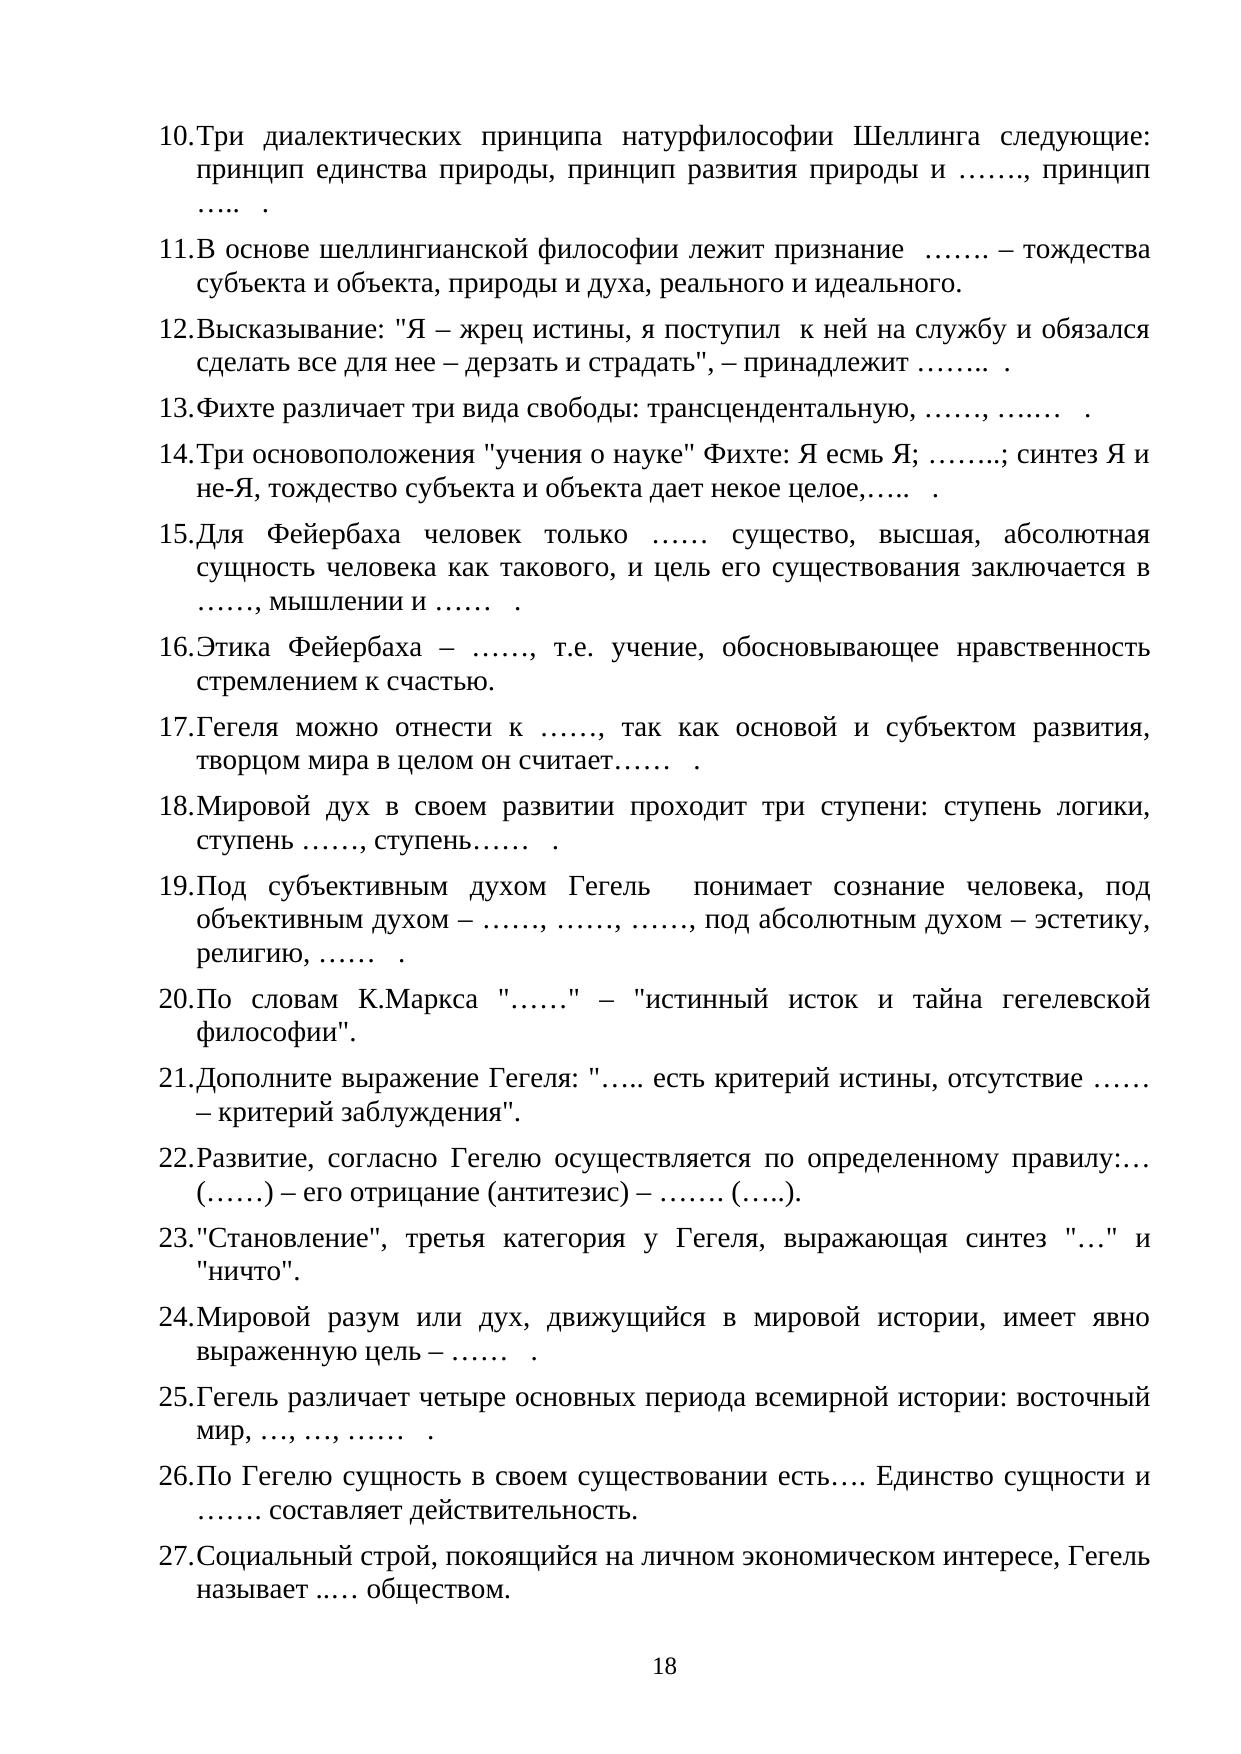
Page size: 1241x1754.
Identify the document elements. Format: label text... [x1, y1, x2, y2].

list Социальный строй, покоящийся на личном экономическом интересе, Гегель называет ..… обществом. [158, 1538, 1152, 1605]
list Развитие, согласно Гегелю осуществляется по определенному правилу:… (……) – его отрицание (антитезис) – ……. (…..). [158, 1140, 1152, 1207]
list Мировой разум или дух, движущийся в мировой истории, имеет явно выраженную цель – …… . [158, 1299, 1152, 1366]
list Этика Фейербаха – ……, т.е. учение, обосновывающее нравственность стремлением к счастью. [158, 629, 1152, 696]
list Гегель различает четыре основных периода всемирной истории: восточный мир, …, …, …… . [158, 1379, 1152, 1446]
list По Гегелю сущность в своем существовании есть…. Единство сущности и ……. составляет действительность. [158, 1458, 1152, 1526]
list "Становление", третья категория у Гегеля, выражающая синтез "…" и "ничто". [158, 1220, 1152, 1287]
list Три основоположения "учения о науке" Фихте: Я есмь Я; ……..; синтез Я и не-Я, тождество субъекта и объекта дает некое целое,….. . [158, 436, 1152, 503]
list По словам К.Маркса "……" – "истинный исток и тайна гегелевской философии". [158, 981, 1152, 1048]
list Мировой дух в своем развитии проходит три ступени: ступень логики, ступень ……, ступень…… . [158, 788, 1152, 855]
list Дополните выражение Гегеля: "….. есть критерий истины, отсутствие …… – критерий заблуждения". [158, 1061, 1152, 1128]
list Фихте различает три вида свободы: трансцендентальную, ……, ….… . [158, 390, 1152, 424]
list Три диалектических принципа натурфилософии Шеллинга следующие: принцип единства природы, принцип развития природы и ……., принцип ….. . [158, 118, 1152, 219]
list Для Фейербаха человек только …… существо, высшая, абсолютная сущность человека как такового, и цель его существования заключается в ……, мышлении и …… . [158, 516, 1152, 617]
list Гегеля можно отнести к ……, так как основой и субъектом развития, творцом мира в целом он считает…… . [158, 709, 1152, 776]
list Под субъективным духом Гегель понимает сознание человека, под объективным духом – ……, ……, ……, под абсолютным духом – эстетику, религию, …… . [158, 868, 1152, 968]
list В основе шеллингианской философии лежит признание ……. – тождества субъекта и объекта, природы и духа, реального и идеального. [158, 231, 1152, 298]
list Высказывание: "Я – жрец истины, я поступил к ней на службу и обязался сделать все для нее – дерзать и страдать", – принадлежит …….. . [158, 311, 1152, 378]
